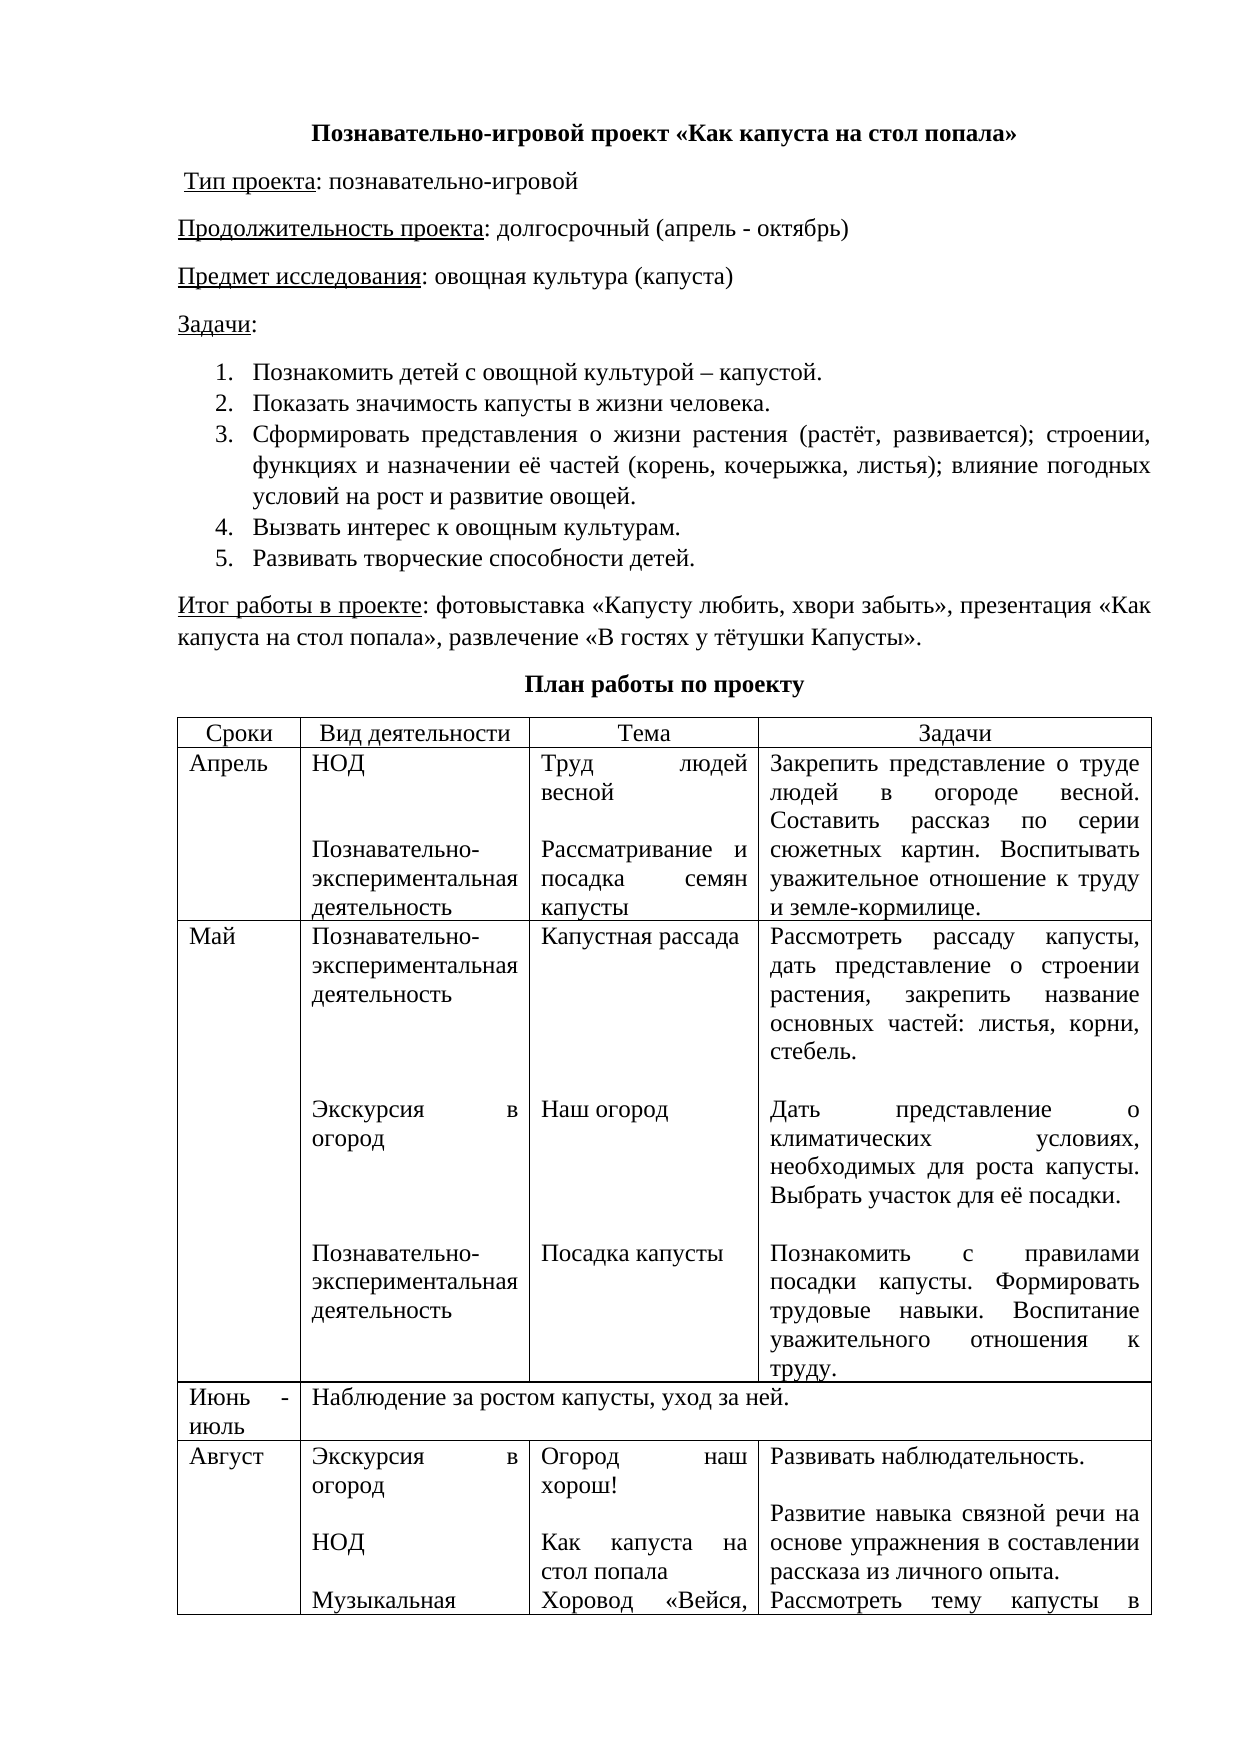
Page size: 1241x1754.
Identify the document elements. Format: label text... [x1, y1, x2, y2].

table_header Вид деятельности [301, 718, 529, 747]
table_cell Май [178, 921, 300, 1381]
table_cell Труд людей весной Рассматривание и посадка семян капусты [530, 748, 758, 920]
table_cell Познавательно-экспериментальная деятельность Экскурсия в огород Познавательно-экспериментальная деятельность [301, 921, 529, 1381]
table_cell Июнь - июль [178, 1383, 300, 1440]
list Показать значимость капусты в жизни человека. [215, 388, 1152, 416]
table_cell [759, 1441, 1151, 1613]
text Итог работы в проекте: фотовыставка «Капусту любить, хвори забыть», презентация «Как капуста на стол попала», развлечение «В гостях у тётушки Капусты». [177, 591, 1152, 650]
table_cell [301, 1441, 529, 1613]
table_cell Закрепить представление о труде людей в огороде весной. Составить рассказ по серии сюжетных картин. Воспитывать уважительное отношение к труду и земле-кормилице. [759, 748, 1151, 920]
list Сформировать представления о жизни растения (растёт, развивается); строении, функциях и назначении её частей (корень, кочерыжка, листья); влияние погодных условий на рост и развитие овощей. [215, 419, 1152, 509]
table_cell Апрель [178, 748, 300, 920]
text План работы по проекту [177, 669, 1152, 698]
table_cell НОД Познавательно-экспериментальная деятельность [301, 748, 529, 920]
table_cell Наблюдение за ростом капусты, уход за ней. [301, 1383, 1151, 1440]
text Продолжительность проекта: долгосрочный (апрель - октябрь) [177, 213, 1152, 242]
list Вызвать интерес к овощным культурам. [215, 512, 1152, 541]
table_header Задачи [759, 718, 1151, 747]
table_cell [530, 1441, 758, 1613]
table_cell Август [178, 1441, 300, 1613]
table_header Сроки [178, 718, 300, 747]
table_cell Капустная рассада Наш огород Посадка капусты [530, 921, 758, 1381]
table_header Тема [530, 718, 758, 747]
list Познакомить детей с овощной культурой – капустой. [215, 357, 1152, 385]
text Задачи: [177, 309, 1152, 338]
text Тип проекта: познавательно-игровой [177, 166, 1152, 194]
text Предмет исследования: овощная культура (капуста) [177, 261, 1152, 290]
text Познавательно-игровой проект «Как капуста на стол попала» [177, 118, 1152, 147]
list Развивать творческие способности детей. [215, 543, 1152, 572]
table_cell Рассмотреть рассаду капусты, дать представление о строении растения, закрепить название основных частей: листья, корни, стебель. Дать представление о климатических условиях, необходимых для роста капусты. Выбрать участок для её посадки. Познакомить с правилами посадки капусты. Формировать трудовые навыки. Воспитание уважительного отношения к труду. [759, 921, 1151, 1381]
